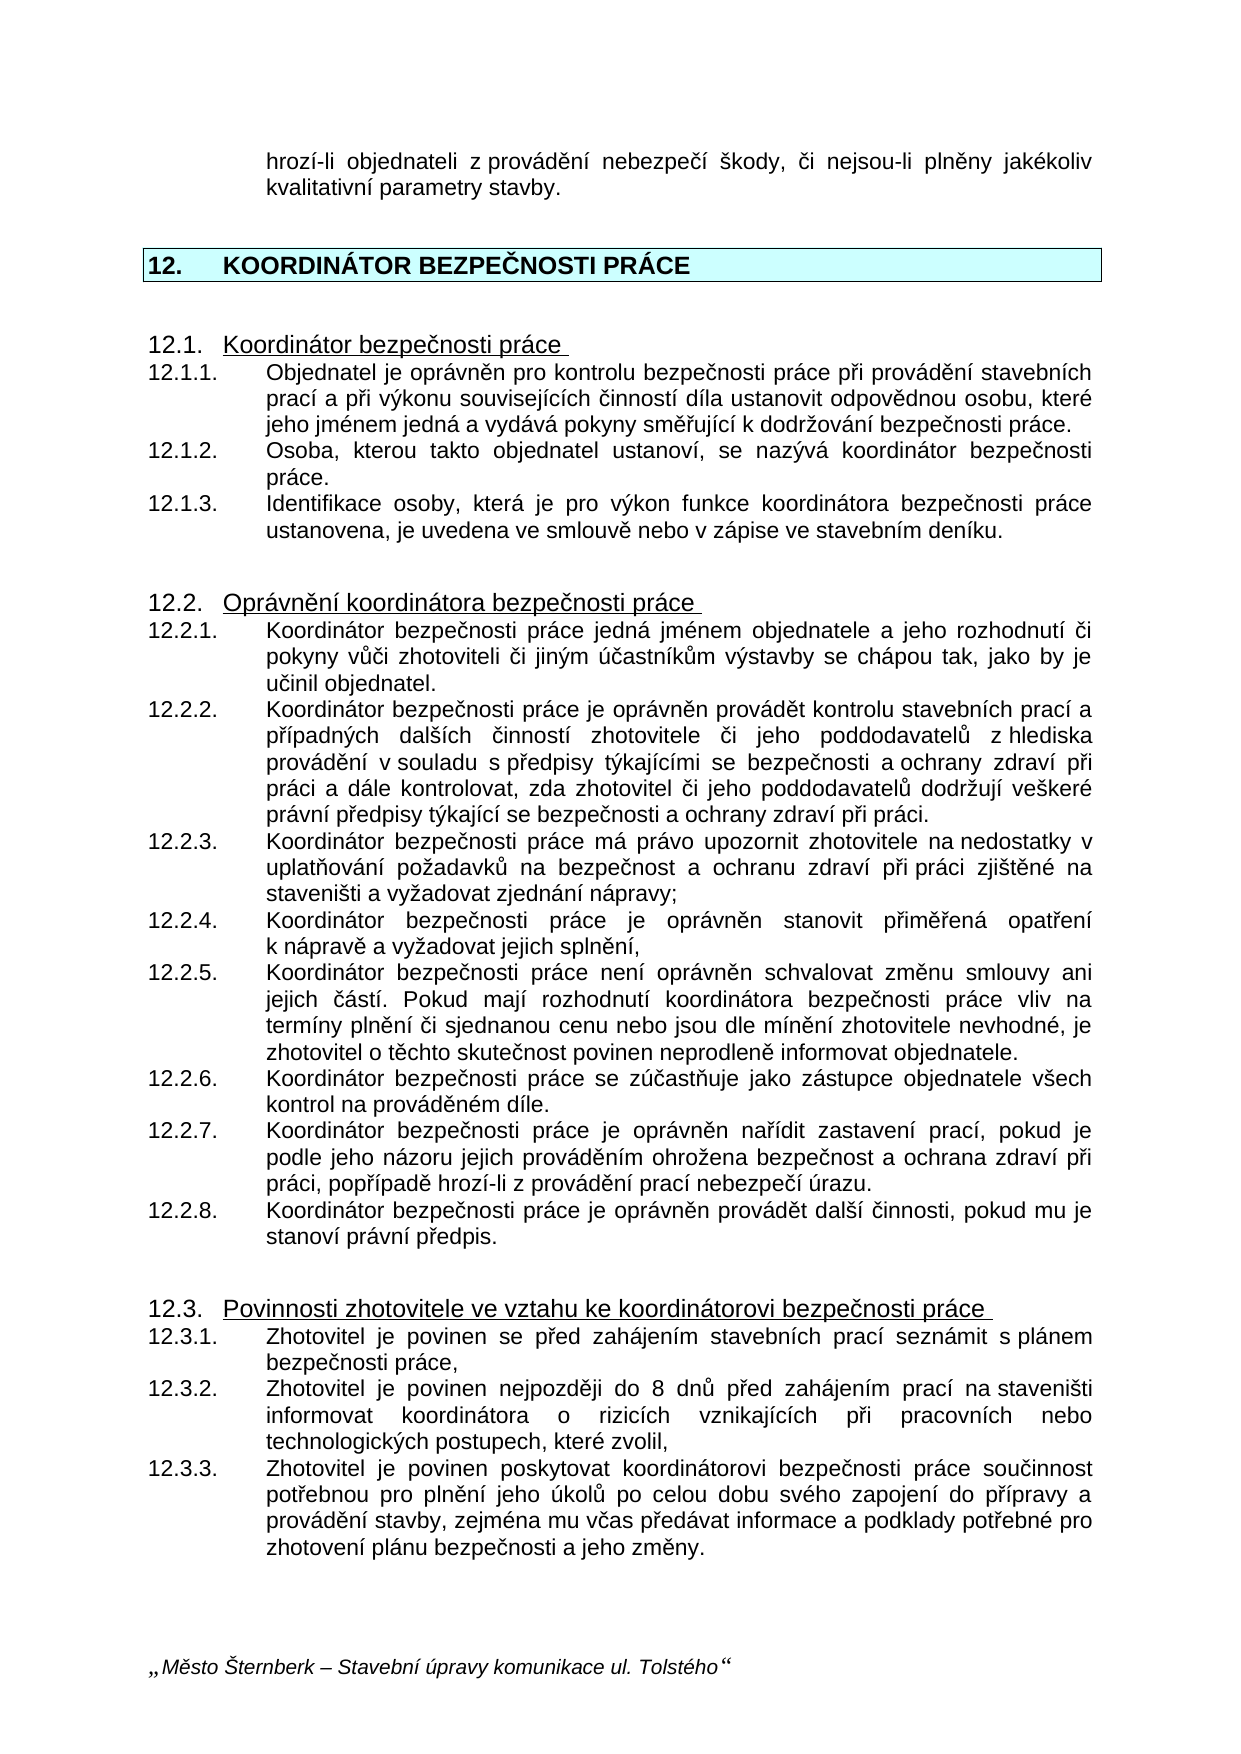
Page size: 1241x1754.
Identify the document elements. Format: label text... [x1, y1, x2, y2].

list Koordinátor bezpečnosti práce je oprávněn provádět kontrolu stavebních prací a případných dalších činností zhotovitele či jeho poddodavatelů z hlediska provádění v souladu s předpisy týkajícími se bezpečnosti a ochrany zdraví při práci a dále kontrolovat, zda zhotovitel či jeho poddodavatelů dodržují veškeré právní předpisy týkající se bezpečnosti a ochrany zdraví při práci. [148, 696, 1093, 828]
list Koordinátor bezpečnosti práce se zúčastňuje jako zástupce objednatele všech kontrol na prováděném díle. [148, 1065, 1093, 1117]
list Objednatel je oprávněn pro kontrolu bezpečnosti práce při provádění stavebních prací a při výkonu souvisejících činností díla ustanovit odpovědnou osobu, které jeho jménem jedná a vydává pokyny směřující k dodržování bezpečnosti práce. [148, 358, 1093, 437]
list Koordinátor bezpečnosti práce je oprávněn stanovit přiměřená opatření k nápravě a vyžadovat jejich splnění, [148, 907, 1093, 959]
list Zhotovitel je povinen poskytovat koordinátorovi bezpečnosti práce součinnost potřebnou pro plnění jeho úkolů po celou dobu svého zapojení do přípravy a provádění stavby, zejména mu včas předávat informace a podklady potřebné pro zhotovení plánu bezpečnosti a jeho změny. [148, 1454, 1093, 1560]
list Koordinátor bezpečnosti práce je oprávněn provádět další činnosti, pokud mu je stanoví právní předpis. [148, 1197, 1093, 1249]
text koordinátor bezpečnosti práce [144, 249, 1101, 281]
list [148, 148, 1093, 200]
list Oprávnění koordinátora bezpečnosti práce [148, 588, 1093, 617]
list Identifikace osoby, která je pro výkon funkce koordinátora bezpečnosti práce ustanovena, je uvedena ve smlouvě nebo v zápise ve stavebním deníku. [148, 490, 1093, 543]
list Koordinátor bezpečnosti práce jedná jménem objednatele a jeho rozhodnutí či pokyny vůči zhotoviteli či jiným účastníkům výstavby se chápou tak, jako by je učinil objednatel. [148, 617, 1093, 696]
list Zhotovitel je povinen se před zahájením stavebních prací seznámit s plánem bezpečnosti práce, [148, 1323, 1093, 1375]
list Zhotovitel je povinen nejpozději do 8 dnů před zahájením prací na staveništi informovat koordinátora o rizicích vznikajících při pracovních nebo technologických postupech, které zvolil, [148, 1375, 1093, 1454]
list Koordinátor bezpečnosti práce je oprávněn nařídit zastavení prací, pokud je podle jeho názoru jejich prováděním ohrožena bezpečnost a ochrana zdraví při práci, popřípadě hrozí-li z provádění prací nebezpečí úrazu. [148, 1117, 1093, 1197]
list Koordinátor bezpečnosti práce není oprávněn schvalovat změnu smlouvy ani jejich částí. Pokud mají rozhodnutí koordinátora bezpečnosti práce vliv na termíny plnění či sjednanou cenu nebo jsou dle mínění zhotovitele nevhodné, je zhotovitel o těchto skutečnost povinen neprodleně informovat objednatele. [148, 959, 1093, 1065]
list Osoba, kterou takto objednatel ustanoví, se nazývá koordinátor bezpečnosti práce. [148, 437, 1093, 490]
list Koordinátor bezpečnosti práce [148, 330, 1093, 358]
list Povinnosti zhotovitele ve vztahu ke koordinátorovi bezpečnosti práce [148, 1294, 1093, 1323]
list Koordinátor bezpečnosti práce má právo upozornit zhotovitele na nedostatky v uplatňování požadavků na bezpečnost a ochranu zdraví při práci zjištěné na staveništi a vyžadovat zjednání nápravy; [148, 828, 1093, 907]
